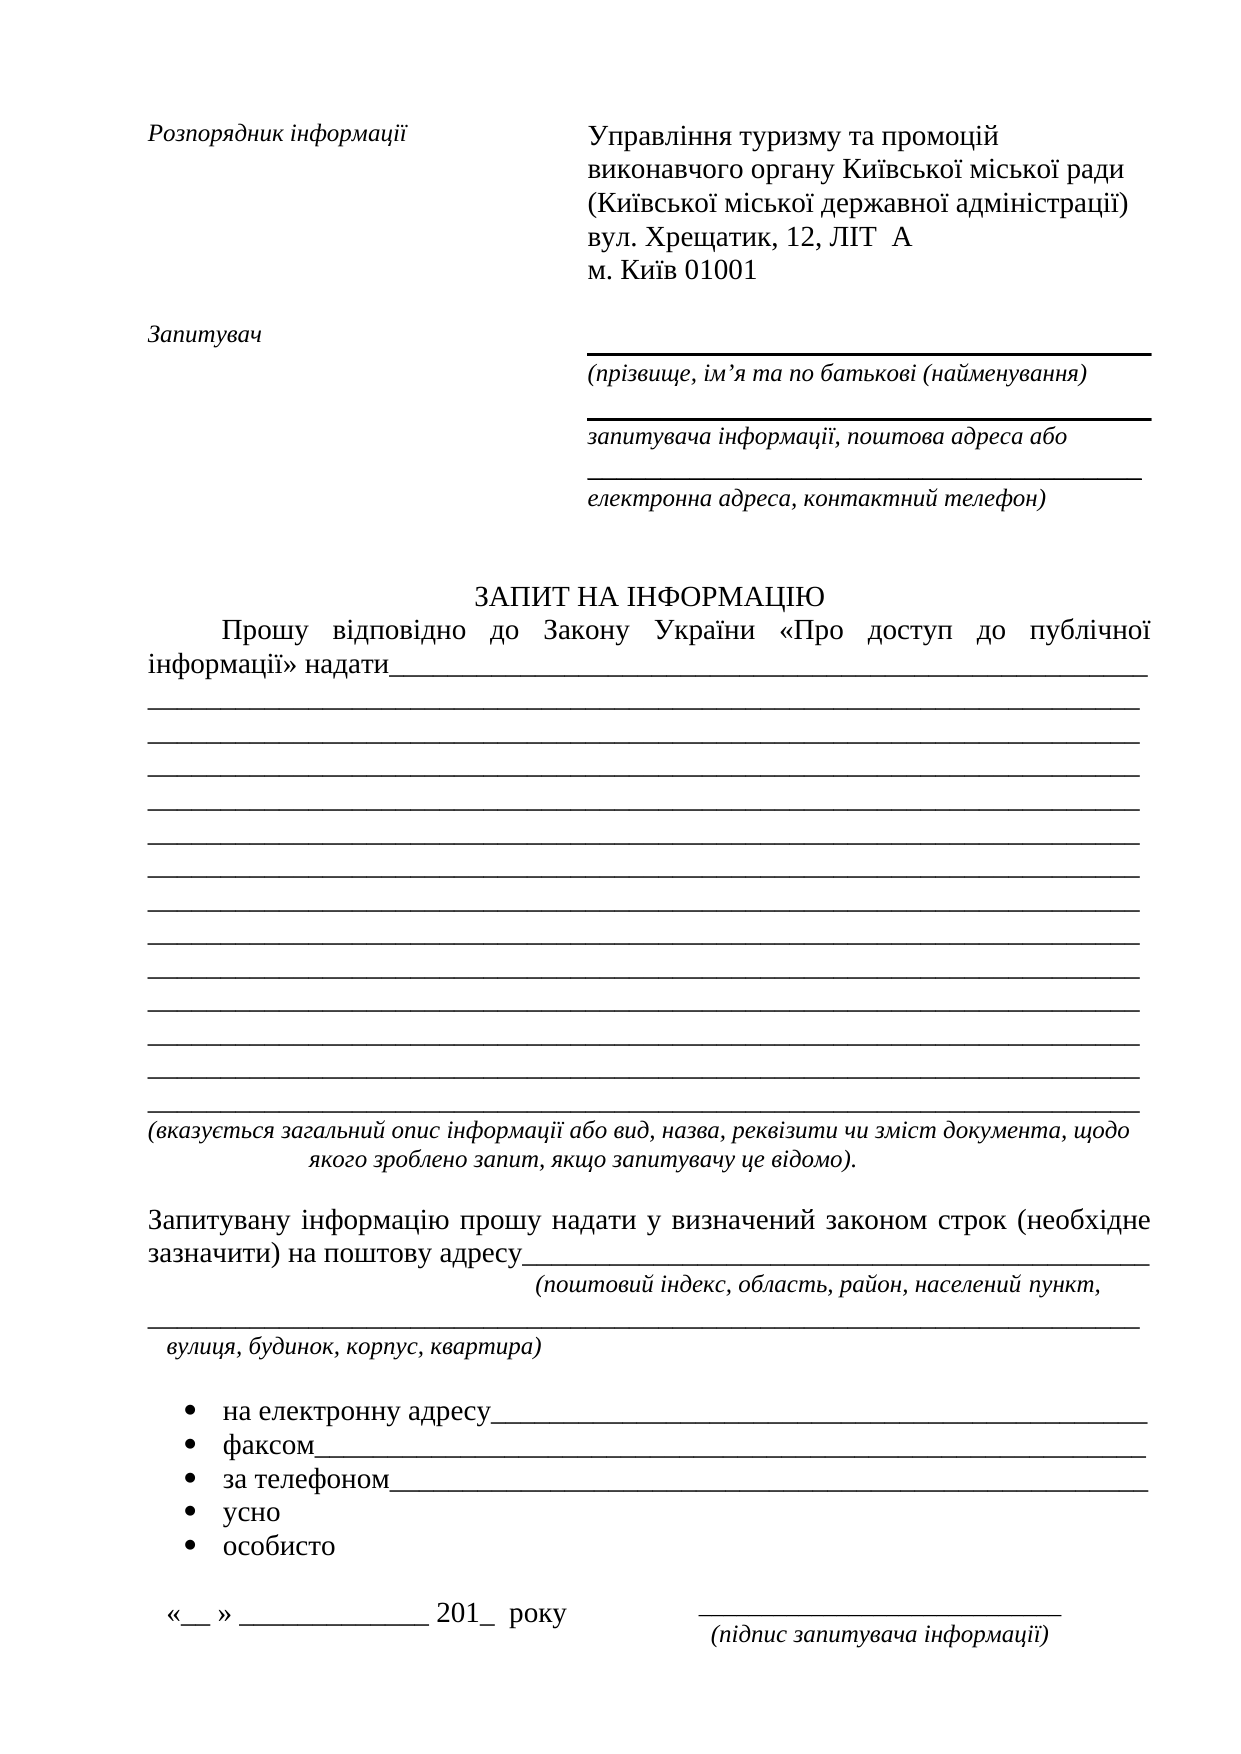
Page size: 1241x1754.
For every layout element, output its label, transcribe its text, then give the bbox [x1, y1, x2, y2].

table_header Розпорядник інформації [136, 118, 576, 319]
table_cell _____________________________ (підпис запитувача інформації) [597, 1562, 1163, 1648]
text ЗАПИТ НА ІНФОРМАЦІЮ [148, 579, 1152, 612]
table_cell на електронну адресу_____________________________________________ факсом_________________________________________________________ за телефоном____________________________________________________ усно особисто [136, 1394, 1163, 1562]
table_header Управління туризму та промоцій виконавчого органу Київської міської ради (Київської міської державної адміністрації) вул. Хрещатик, 12, ЛІТ А м. Київ 01001 [576, 118, 1163, 319]
table_cell (прізвище, ім’я та по батькові (найменування) запитувача інформації, поштова адреса або ______________________________________ електронна адреса, контактний телефон) [576, 319, 1163, 579]
table_header Прошу відповідно до Закону України «Про доступ до публічної інформації» надати________________________________________________________________________________________________________________________________________________________________________________________________________________________________________________________________________________________________________________________________________________________________________________________________________________________________________________________________________________________________________________________________________________________________________________________________________________________________________________________________________________________________________________________________________________________________________________________________________________________________________________________________________________________________________________________________________________________________________ (вказується загальний опис інформації або вид, назва, реквізити чи зміст документа, щодо якого зроблено запит, якщо запитувачу це відомо). Запитувану інформацію прошу надати у визначений законом строк (необхідне зазначити) на поштову адресу___________________________________________ (поштовий індекс, область, район, населений пункт, ____________________________________________________________________ вулиця, будинок, корпус, квартира) [136, 613, 1163, 1393]
table_cell «__ » _____________ 201_ року [136, 1562, 597, 1648]
table_cell Запитувач [136, 319, 576, 579]
